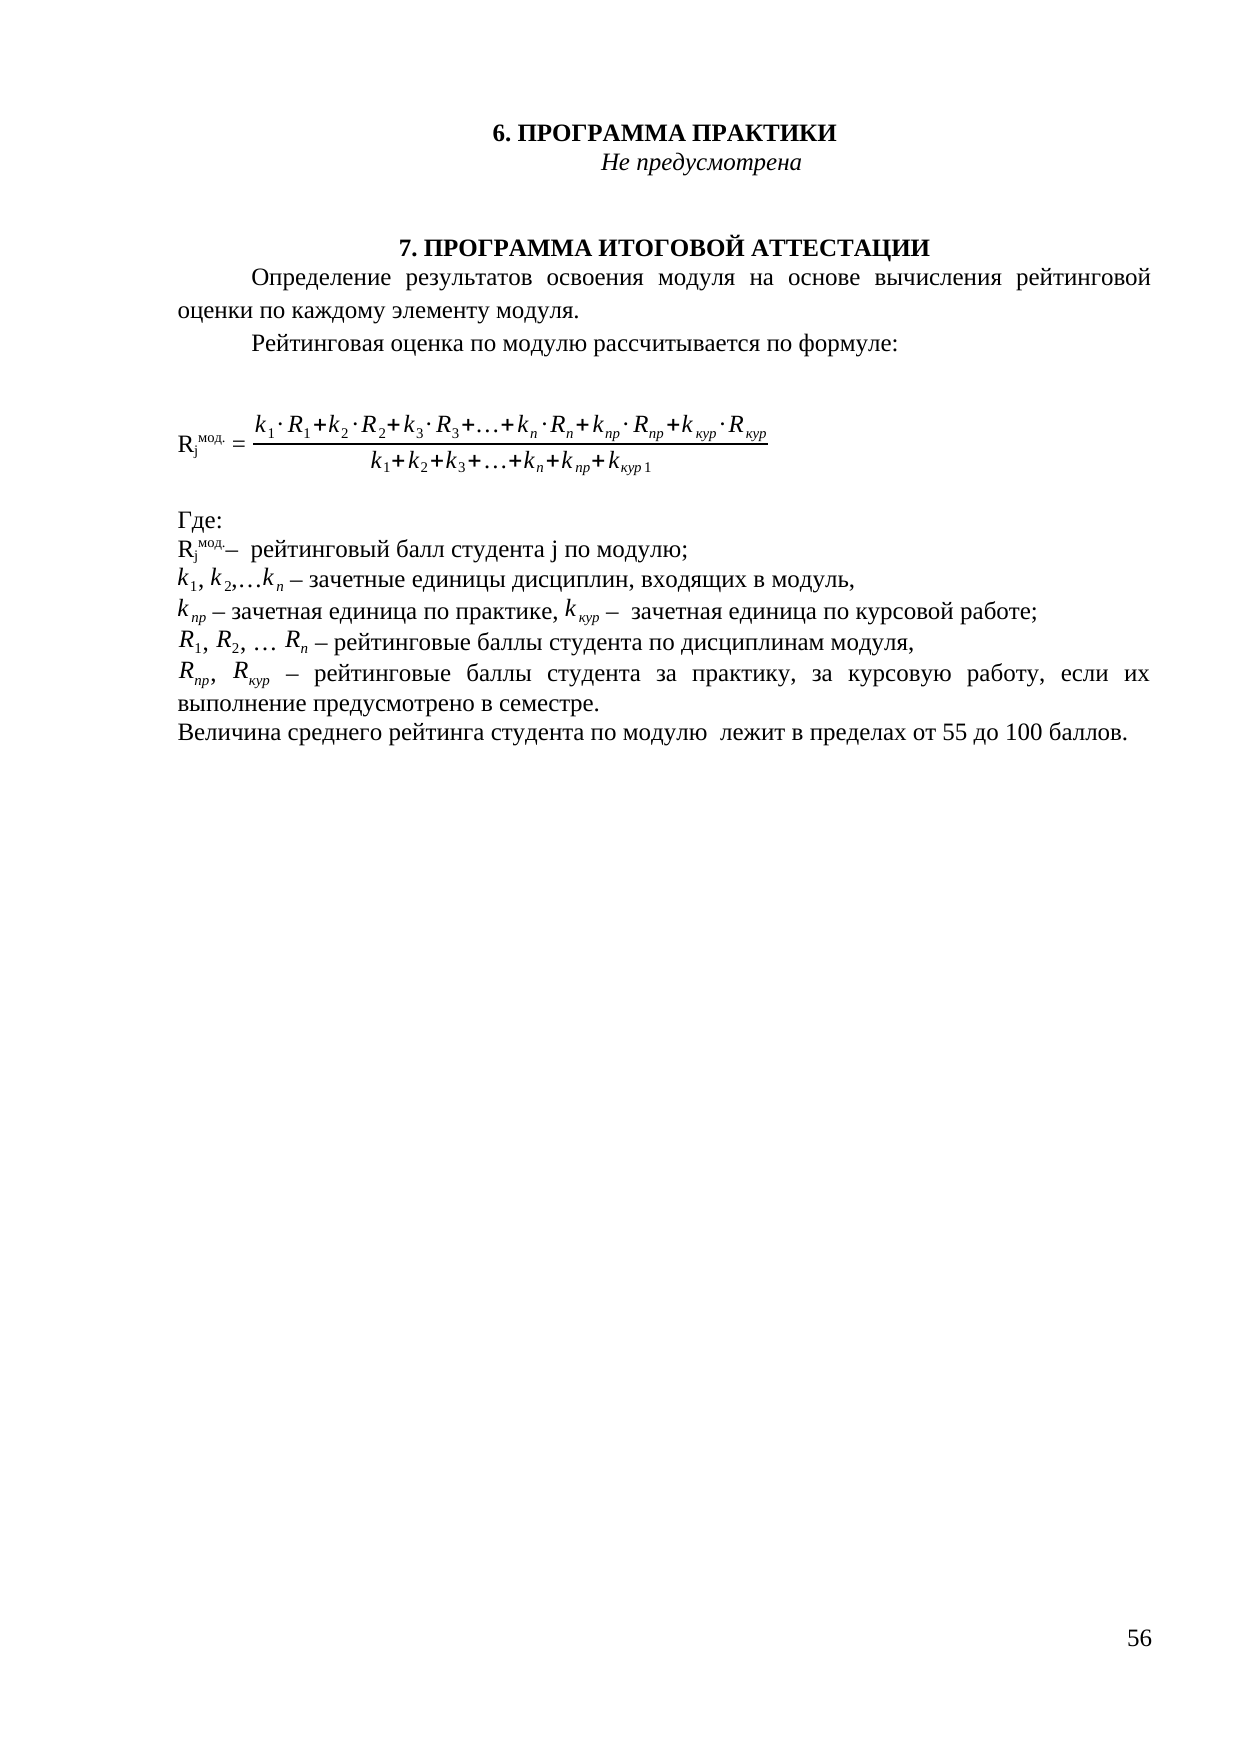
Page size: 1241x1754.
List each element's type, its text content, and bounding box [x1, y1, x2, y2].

list Определение результатов освоения модуля на основе вычисления рейтинговой оценки по каждому элементу модуля. [177, 262, 1152, 324]
text , – рейтинговые баллы студента за практику, за курсовую работу, если их выполнение предусмотрено в семестре. [177, 657, 1152, 717]
text Rjмод.– рейтинговый балл студента j по модулю; [177, 534, 1152, 563]
text , , … – рейтинговые баллы студента по дисциплинам модуля, [177, 626, 1152, 657]
text – зачетная единица по практике, – зачетная единица по курсовой работе; [177, 594, 1152, 626]
list Рейтинговая оценка по модулю рассчитывается по формуле: [177, 328, 1152, 357]
subtitle 6. ПРОГРАММА ПРАКТИКИ [177, 118, 1152, 147]
text Величина среднего рейтинга студента по модулю лежит в пределах от 55 до 100 баллов. [177, 717, 1152, 746]
text , ,… – зачетные единицы дисциплин, входящих в модуль, [177, 563, 1152, 594]
text Rjмод. = [177, 411, 1152, 477]
text Не предусмотрена [177, 147, 1152, 176]
text Где: [177, 506, 1152, 534]
subtitle 7. ПРОГРАММА ИТОГОВОЙ АТТЕСТАЦИИ [177, 233, 1152, 262]
